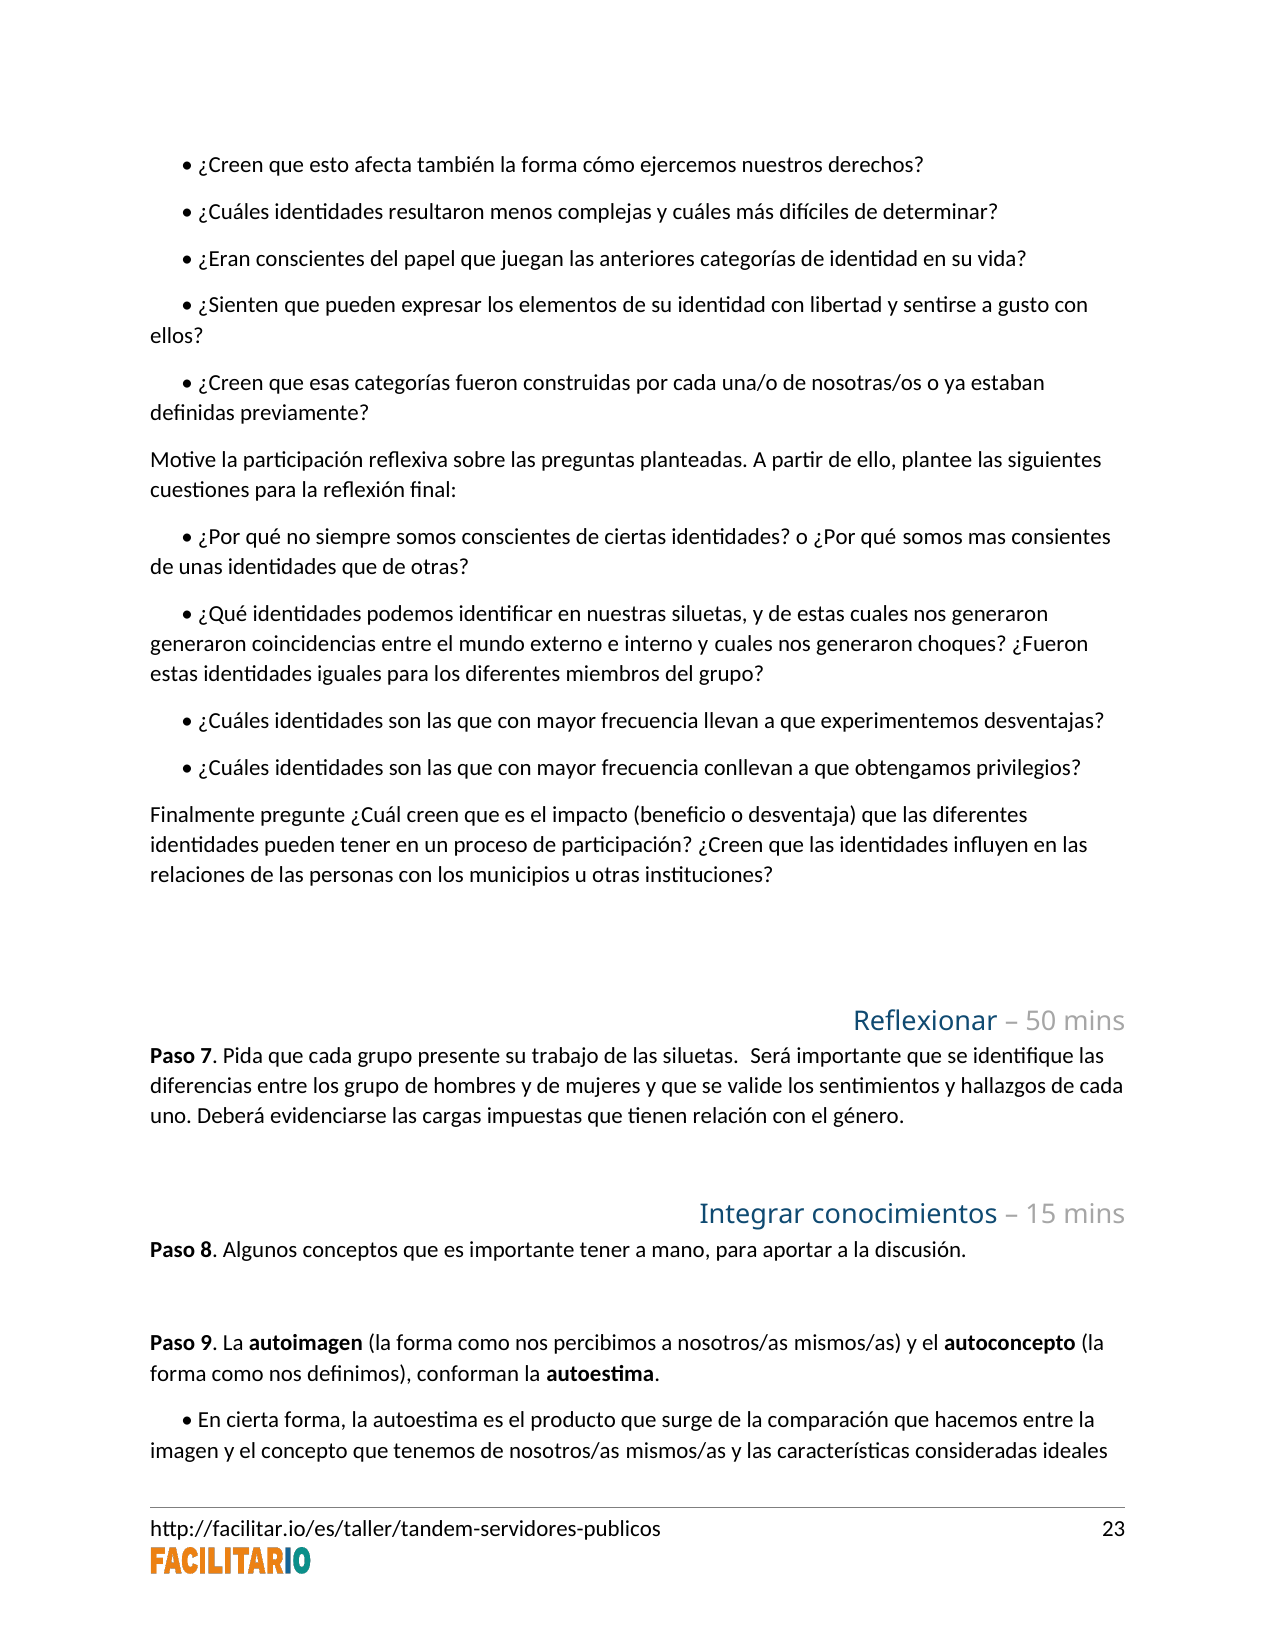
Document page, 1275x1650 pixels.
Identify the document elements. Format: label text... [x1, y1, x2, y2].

text • ¿Cuáles identidades resultaron menos complejas y cuáles más difíciles de determinar? [150, 197, 1125, 225]
text Paso 7. Pida que cada grupo presente su trabajo de las siluetas. Será importante que se identifique las diferencias entre los grupo de hombres y de mujeres y que se valide los sentimientos y hallazgos de cada uno. Deberá evidenciarse las cargas impuestas que tienen relación con el género. [150, 1041, 1125, 1129]
text Paso 9. La autoimagen (la forma como nos percibimos a nosotros/as mismos/as) y el autoconcepto (la forma como nos definimos), conforman la autoestima. [150, 1328, 1125, 1387]
text • ¿Creen que esto afecta también la forma cómo ejercemos nuestros derechos? [150, 150, 1125, 178]
text Paso 8. Algunos conceptos que es importante tener a mano, para aportar a la discusión. [150, 1235, 1125, 1263]
text • ¿Qué identidades podemos identificar en nuestras siluetas, y de estas cuales nos generaron generaron coincidencias entre el mundo externo e interno y cuales nos generaron choques? ¿Fueron estas identidades iguales para los diferentes miembros del grupo? [150, 599, 1125, 687]
text • ¿Creen que esas categorías fueron construidas por cada una/o de nosotras/os o ya estaban definidas previamente? [150, 368, 1125, 426]
text • ¿Por qué no siempre somos conscientes de ciertas identidades? o ¿Por qué somos mas consientes de unas identidades que de otras? [150, 522, 1125, 580]
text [150, 1406, 1125, 1464]
picture [145, 1544, 315, 1576]
text • ¿Eran conscientes del papel que juegan las anteriores categorías de identidad en su vida? [150, 244, 1125, 272]
text Motive la participación reflexiva sobre las preguntas planteadas. A partir de ello, plantee las siguientes cuestiones para la reflexión final: [150, 445, 1125, 503]
subtitle Reflexionar – 50 mins [150, 1001, 1125, 1038]
text • ¿Cuáles identidades son las que con mayor frecuencia llevan a que experimentemos desventajas? [150, 706, 1125, 734]
text Finalmente pregunte ¿Cuál creen que es el impacto (beneficio o desventaja) que las diferentes identidades pueden tener en un proceso de participación? ¿Creen que las identidades influyen en las relaciones de las personas con los municipios u otras instituciones? [150, 800, 1125, 888]
text • ¿Cuáles identidades son las que con mayor frecuencia conllevan a que obtengamos privilegios? [150, 753, 1125, 781]
text • ¿Sienten que pueden expresar los elementos de su identidad con libertad y sentirse a gusto con ellos? [150, 291, 1125, 349]
subtitle Integrar conocimientos – 15 mins [150, 1195, 1125, 1232]
